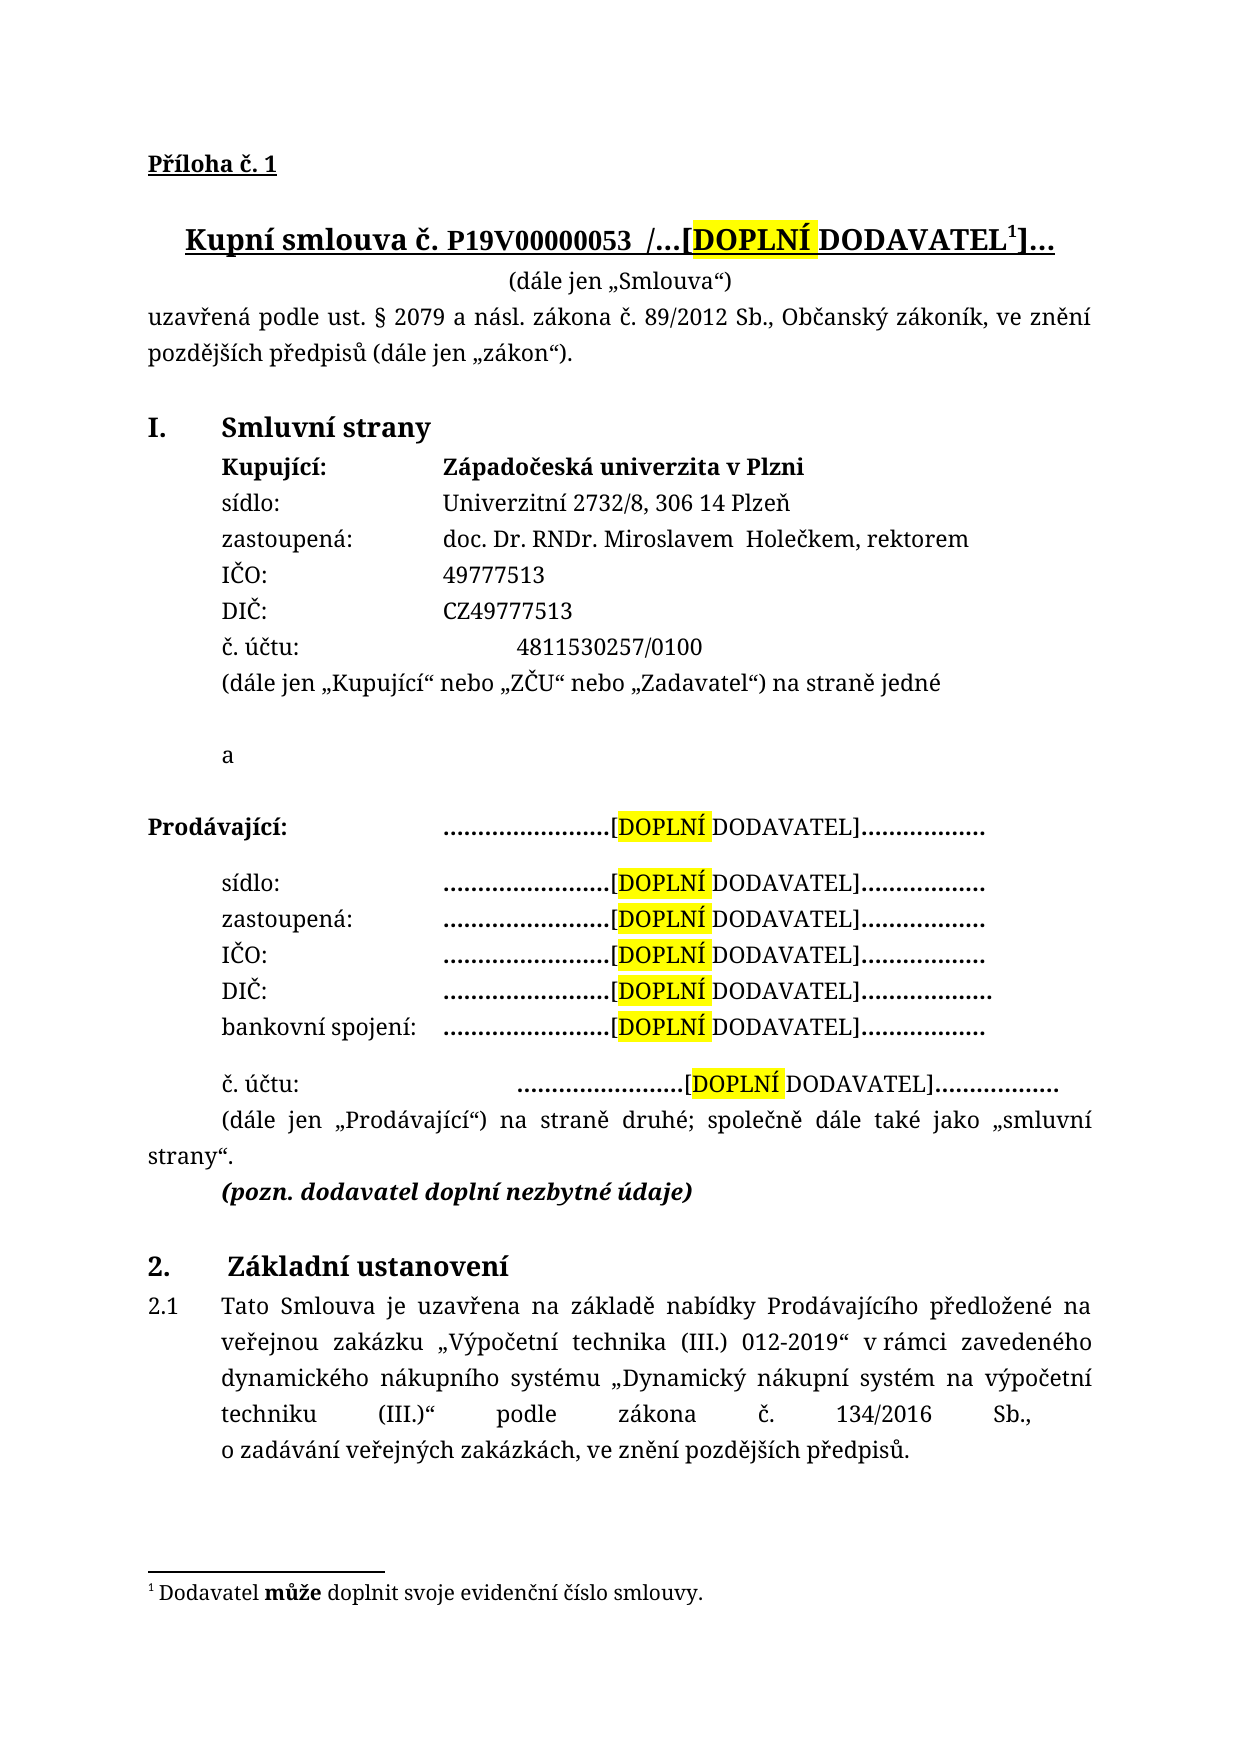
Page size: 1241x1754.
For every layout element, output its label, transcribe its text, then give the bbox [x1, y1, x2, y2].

text DIČ: CZ49777513 [221, 595, 1093, 626]
text 2. Základní ustanovení [148, 1248, 1093, 1284]
text zastoupená: doc. Dr. RNDr. Miroslavem Holečkem, rektorem [221, 523, 1093, 554]
text (pozn. dodavatel doplní nezbytné údaje) [148, 1176, 1093, 1207]
text sídlo: ……………………[DOPLNÍ DODAVATEL]……………… [221, 867, 1093, 899]
text a [221, 739, 1093, 770]
text č. účtu: ……………………[DOPLNÍ DODAVATEL]……………… [785, 1068, 1093, 1099]
text IČO: ……………………[DOPLNÍ DODAVATEL]……………… [221, 939, 618, 971]
text bankovní spojení: ……………………[DOPLNÍ DODAVATEL]……………… [712, 1011, 1093, 1042]
text DIČ: ……………………[DOPLNÍ DODAVATEL]………………. [221, 975, 618, 1006]
text IČO: 49777513 [221, 559, 1093, 590]
text (dále jen „Prodávající“) na straně druhé; společně dále také jako „smluvní strany“. [148, 1104, 1093, 1171]
text Kupující: Západočeská univerzita v Plzni [221, 451, 1093, 482]
text zastoupená: ……………………[DOPLNÍ DODAVATEL]……………… [221, 903, 618, 934]
text DIČ: ……………………[DOPLNÍ DODAVATEL]………………. [712, 975, 1093, 1006]
text bankovní spojení: ……………………[DOPLNÍ DODAVATEL]……………… [148, 1011, 618, 1042]
text Příloha č. 1 [148, 148, 1093, 179]
text č. účtu: ……………………[DOPLNÍ DODAVATEL]……………… [221, 1068, 692, 1099]
text I. Smluvní strany [148, 409, 1093, 446]
text (dále jen „Smlouva“) [148, 265, 1093, 296]
text č. účtu: 4811530257/0100 [221, 631, 1093, 662]
text sídlo: Univerzitní 2732/8, 306 14 Plzeň [221, 487, 1093, 518]
text Prodávající: ……………………[DOPLNÍ DODAVATEL]……………… [712, 811, 1093, 842]
text (dále jen „Kupující“ nebo „ZČU“ nebo „Zadavatel“) na straně jedné [221, 667, 1093, 698]
text 2.1 Tato Smlouva je uzavřena na základě nabídky Prodávajícího předložené na veřejnou zakázku „Výpočetní technika (III.) 012-2019“ v rámci zavedeného dynamického nákupního systému „Dynamický nákupní systém na výpočetní techniku (III.)“ podle zákona č. 134/2016 Sb., o zadávání veřejných zakázkách, ve znění pozdějších předpisů. [148, 1290, 1093, 1465]
text IČO: ……………………[DOPLNÍ DODAVATEL]……………… [712, 939, 1093, 971]
text uzavřená podle ust. § 2079 a násl. zákona č. 89/2012 Sb., Občanský zákoník, ve znění pozdějších předpisů (dále jen „zákon“). [148, 301, 1093, 368]
text zastoupená: ……………………[DOPLNÍ DODAVATEL]……………… [712, 903, 1093, 934]
text Kupní smlouva č. P19V00000053 /...[DOPLNÍ DODAVATEL]… [148, 219, 1093, 259]
text Prodávající: ……………………[DOPLNÍ DODAVATEL]……………… [148, 811, 618, 842]
